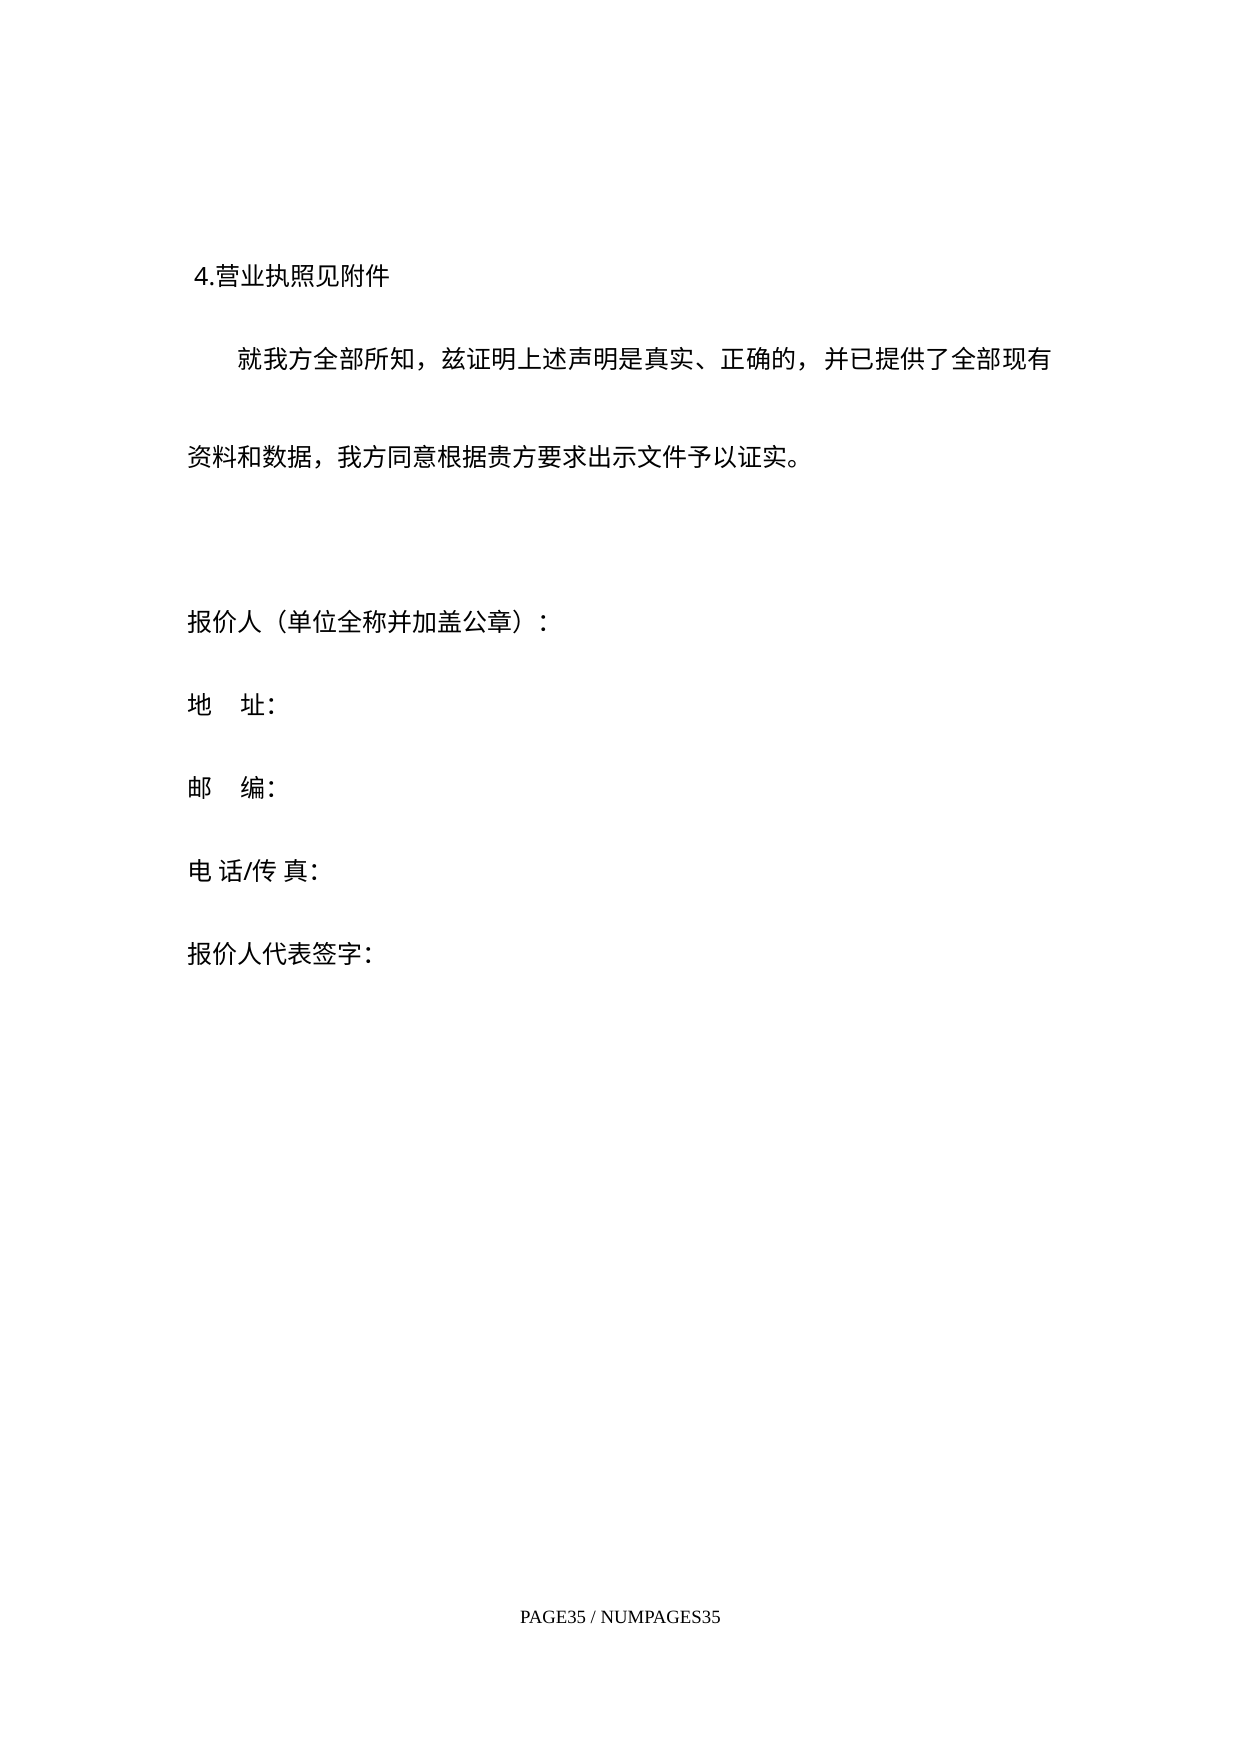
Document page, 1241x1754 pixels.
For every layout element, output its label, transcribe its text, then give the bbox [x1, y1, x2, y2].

text 报价人（单位全称并加盖公章）： [187, 588, 1053, 653]
text 报价人代表签字： [187, 920, 1053, 985]
text 就我方全部所知，兹证明上述声明是真实、正确的，并已提供了全部现有资料和数据，我方同意根据贵方要求出示文件予以证实。 [187, 325, 1053, 488]
text 电 话/传 真： [187, 837, 1053, 902]
text 4.营业执照见附件 [187, 242, 1053, 307]
text 地 址： [187, 671, 1053, 736]
text 邮 编： [187, 754, 1053, 819]
